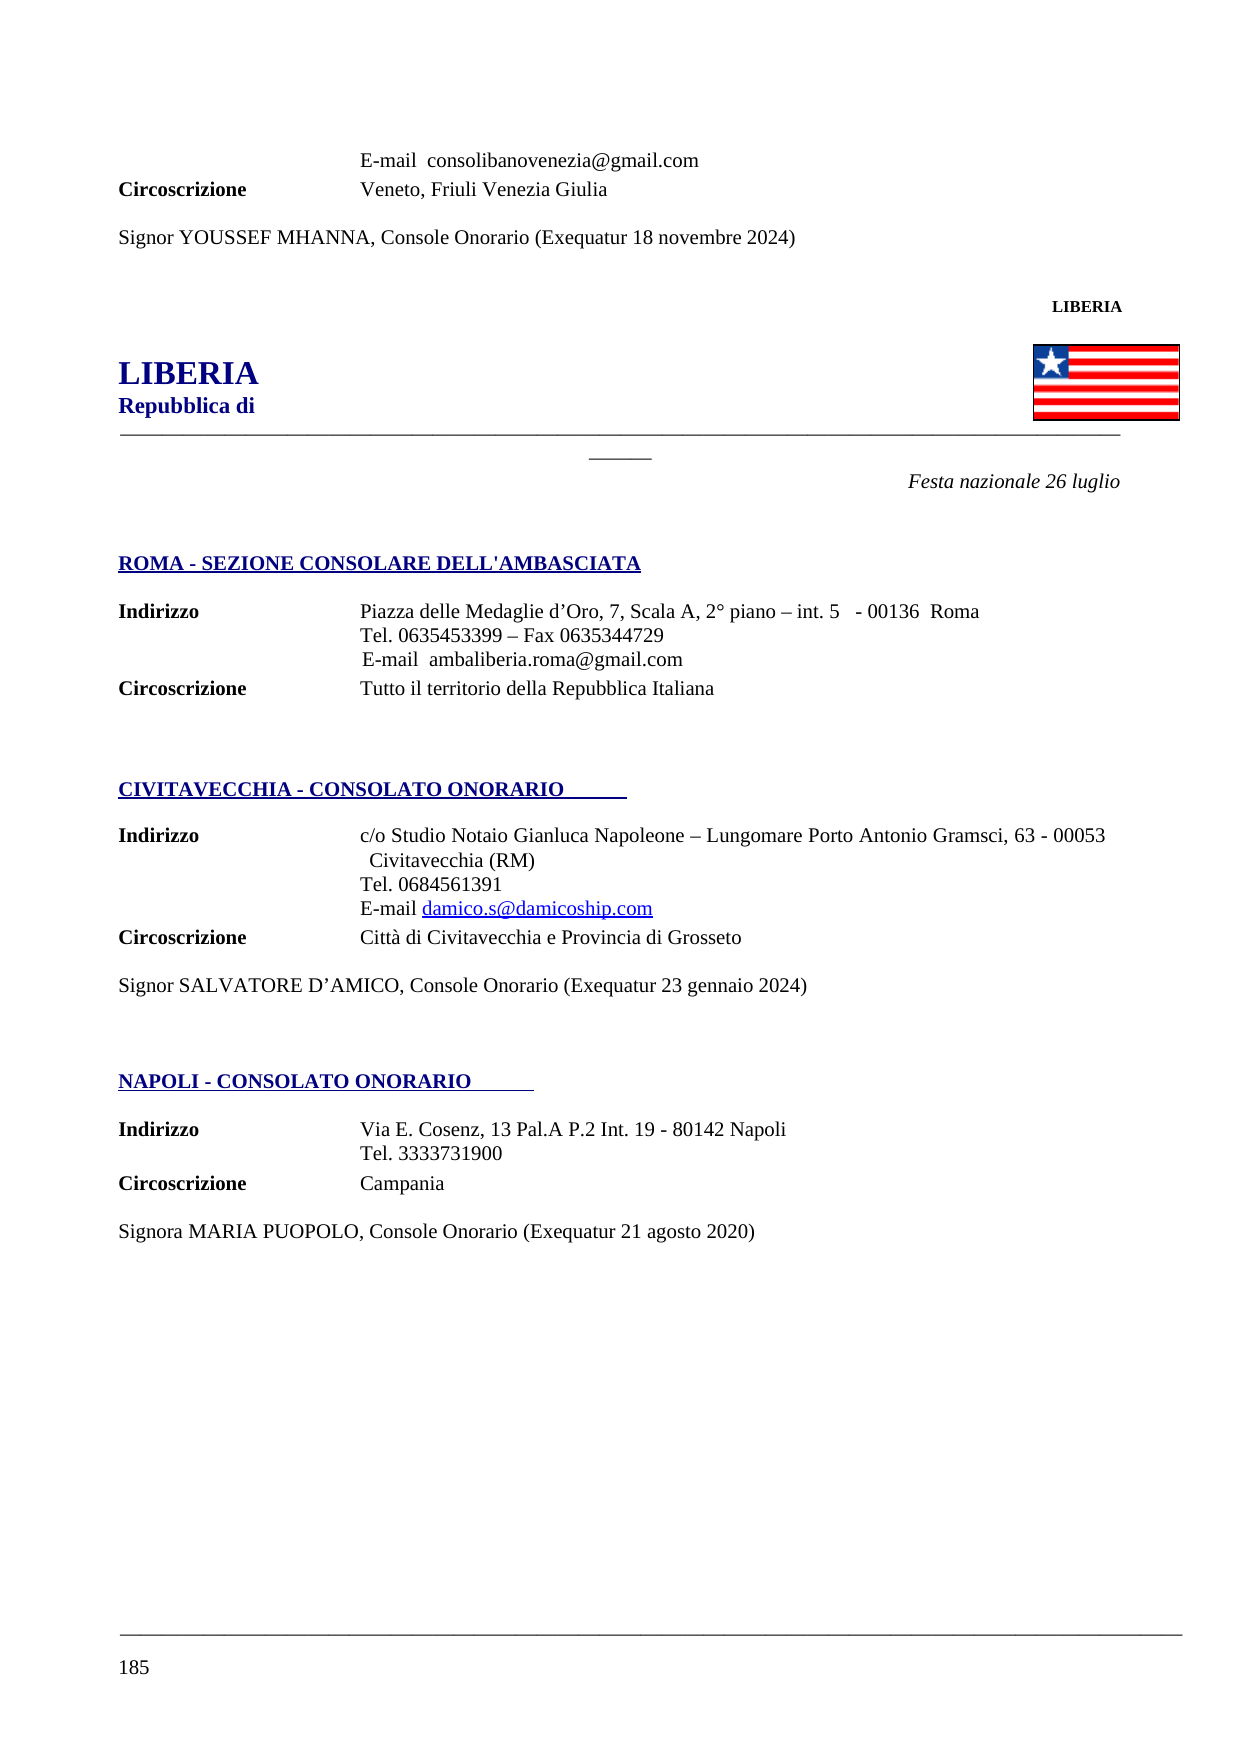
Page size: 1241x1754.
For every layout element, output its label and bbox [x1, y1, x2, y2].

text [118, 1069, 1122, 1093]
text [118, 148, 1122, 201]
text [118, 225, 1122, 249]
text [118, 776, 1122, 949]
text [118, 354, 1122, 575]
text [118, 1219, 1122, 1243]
picture [1034, 346, 1179, 419]
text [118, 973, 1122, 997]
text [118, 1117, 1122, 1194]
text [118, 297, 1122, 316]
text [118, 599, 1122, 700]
